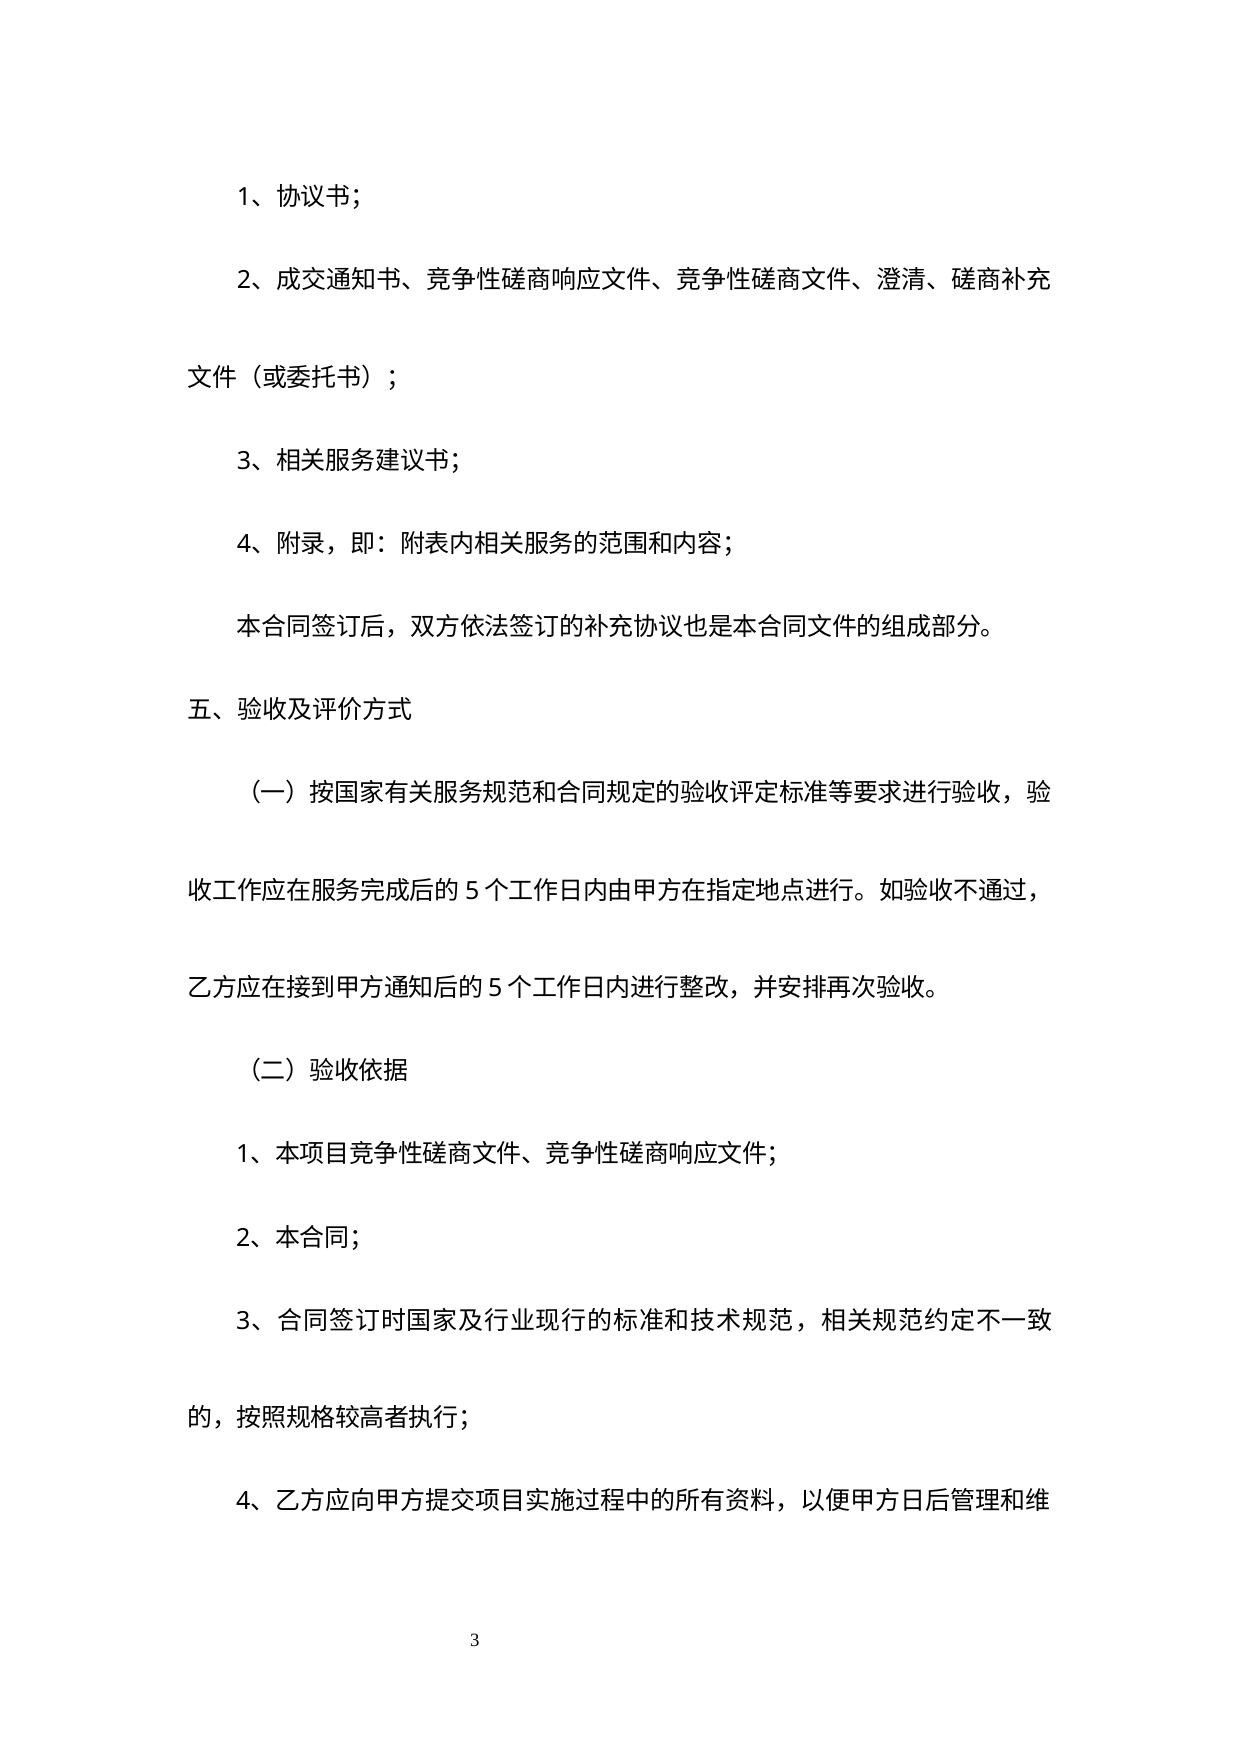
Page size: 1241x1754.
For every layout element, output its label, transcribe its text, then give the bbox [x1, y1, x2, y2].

text 4、附录，即：附表内相关服务的范围和内容； [187, 509, 1053, 574]
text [187, 1466, 1053, 1531]
text 1、本项目竞争性磋商文件、竞争性磋商响应文件； [187, 1119, 1053, 1184]
text 2、成交通知书、竞争性磋商响应文件、竞争性磋商文件、澄清、磋商补充文件（或委托书）； [187, 245, 1053, 408]
text （一）按国家有关服务规范和合同规定的验收评定标准等要求进行验收，验收工作应在服务完成后的5个工作日内由甲方在指定地点进行。如验收不通过，乙方应在接到甲方通知后的5个工作日内进行整改，并安排再次验收。 [187, 758, 1053, 1018]
text 3、相关服务建议书； [187, 426, 1053, 491]
text 3、合同签订时国家及行业现行的标准和技术规范，相关规范约定不一致的，按照规格较高者执行； [187, 1286, 1053, 1448]
text （二）验收依据 [187, 1036, 1053, 1101]
text 五、验收及评价方式 [187, 675, 1053, 740]
text 2、本合同； [187, 1203, 1053, 1268]
text 1、协议书； [187, 162, 1053, 227]
text 本合同签订后，双方依法签订的补充协议也是本合同文件的组成部分。 [187, 592, 1053, 657]
